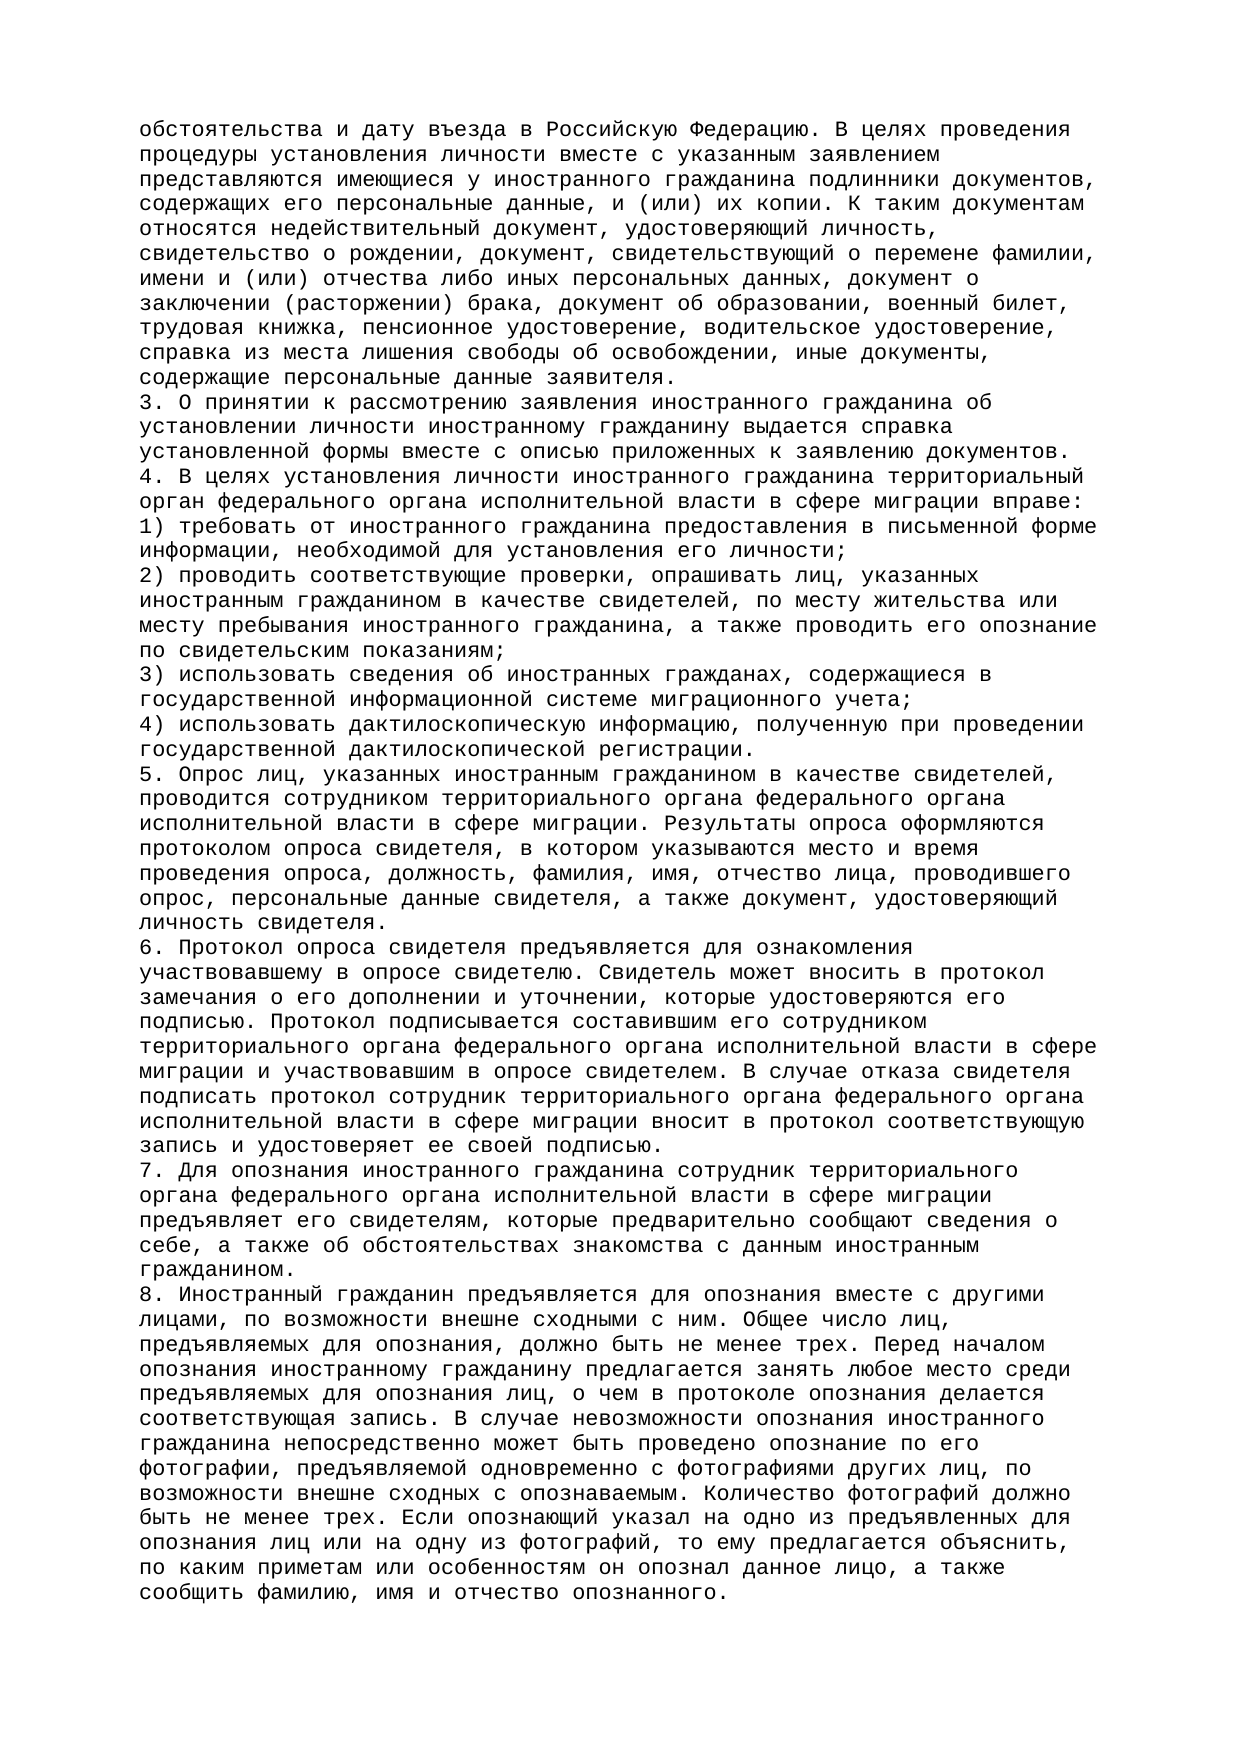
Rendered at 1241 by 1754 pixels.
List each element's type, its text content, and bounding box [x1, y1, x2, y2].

text 4. В целях установления личности иностранного гражданина территориальный орган федерального органа исполнительной власти в сфере миграции вправе: [139, 465, 1101, 515]
text 3) использовать сведения об иностранных гражданах, содержащиеся в государственной информационной системе миграционного учета; [139, 663, 1101, 713]
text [139, 118, 1101, 391]
text 6. Протокол опроса свидетеля предъявляется для ознакомления участвовавшему в опросе свидетелю. Свидетель может вносить в протокол замечания о его дополнении и уточнении, которые удостоверяются его подписью. Протокол подписывается составившим его сотрудником территориального органа федерального органа исполнительной власти в сфере миграции и участвовавшим в опросе свидетелем. В случае отказа свидетеля подписать протокол сотрудник территориального органа федерального органа исполнительной власти в сфере миграции вносит в протокол соответствующую запись и удостоверяет ее своей подписью. [139, 936, 1101, 1159]
text 3. О принятии к рассмотрению заявления иностранного гражданина об установлении личности иностранному гражданину выдается справка установленной формы вместе с описью приложенных к заявлению документов. [139, 391, 1101, 465]
text 1) требовать от иностранного гражданина предоставления в письменной форме информации, необходимой для установления его личности; [139, 515, 1101, 564]
text 7. Для опознания иностранного гражданина сотрудник территориального органа федерального органа исполнительной власти в сфере миграции предъявляет его свидетелям, которые предварительно сообщают сведения о себе, а также об обстоятельствах знакомства с данным иностранным гражданином. [139, 1159, 1101, 1283]
text 8. Иностранный гражданин предъявляется для опознания вместе с другими лицами, по возможности внешне сходными с ним. Общее число лиц, предъявляемых для опознания, должно быть не менее трех. Перед началом опознания иностранному гражданину предлагается занять любое место среди предъявляемых для опознания лиц, о чем в протоколе опознания делается соответствующая запись. В случае невозможности опознания иностранного гражданина непосредственно может быть проведено опознание по его фотографии, предъявляемой одновременно с фотографиями других лиц, по возможности внешне сходных с опознаваемым. Количество фотографий должно быть не менее трех. Если опознающий указал на одно из предъявленных для опознания лиц или на одну из фотографий, то ему предлагается объяснить, по каким приметам или особенностям он опознал данное лицо, а также сообщить фамилию, имя и отчество опознанного. [139, 1283, 1101, 1606]
text 4) использовать дактилоскопическую информацию, полученную при проведении государственной дактилоскопической регистрации. [139, 713, 1101, 763]
text 2) проводить соответствующие проверки, опрашивать лиц, указанных иностранным гражданином в качестве свидетелей, по месту жительства или месту пребывания иностранного гражданина, а также проводить его опознание по свидетельским показаниям; [139, 564, 1101, 663]
text 5. Опрос лиц, указанных иностранным гражданином в качестве свидетелей, проводится сотрудником территориального органа федерального органа исполнительной власти в сфере миграции. Результаты опроса оформляются протоколом опроса свидетеля, в котором указываются место и время проведения опроса, должность, фамилия, имя, отчество лица, проводившего опрос, персональные данные свидетеля, а также документ, удостоверяющий личность свидетеля. [139, 763, 1101, 936]
